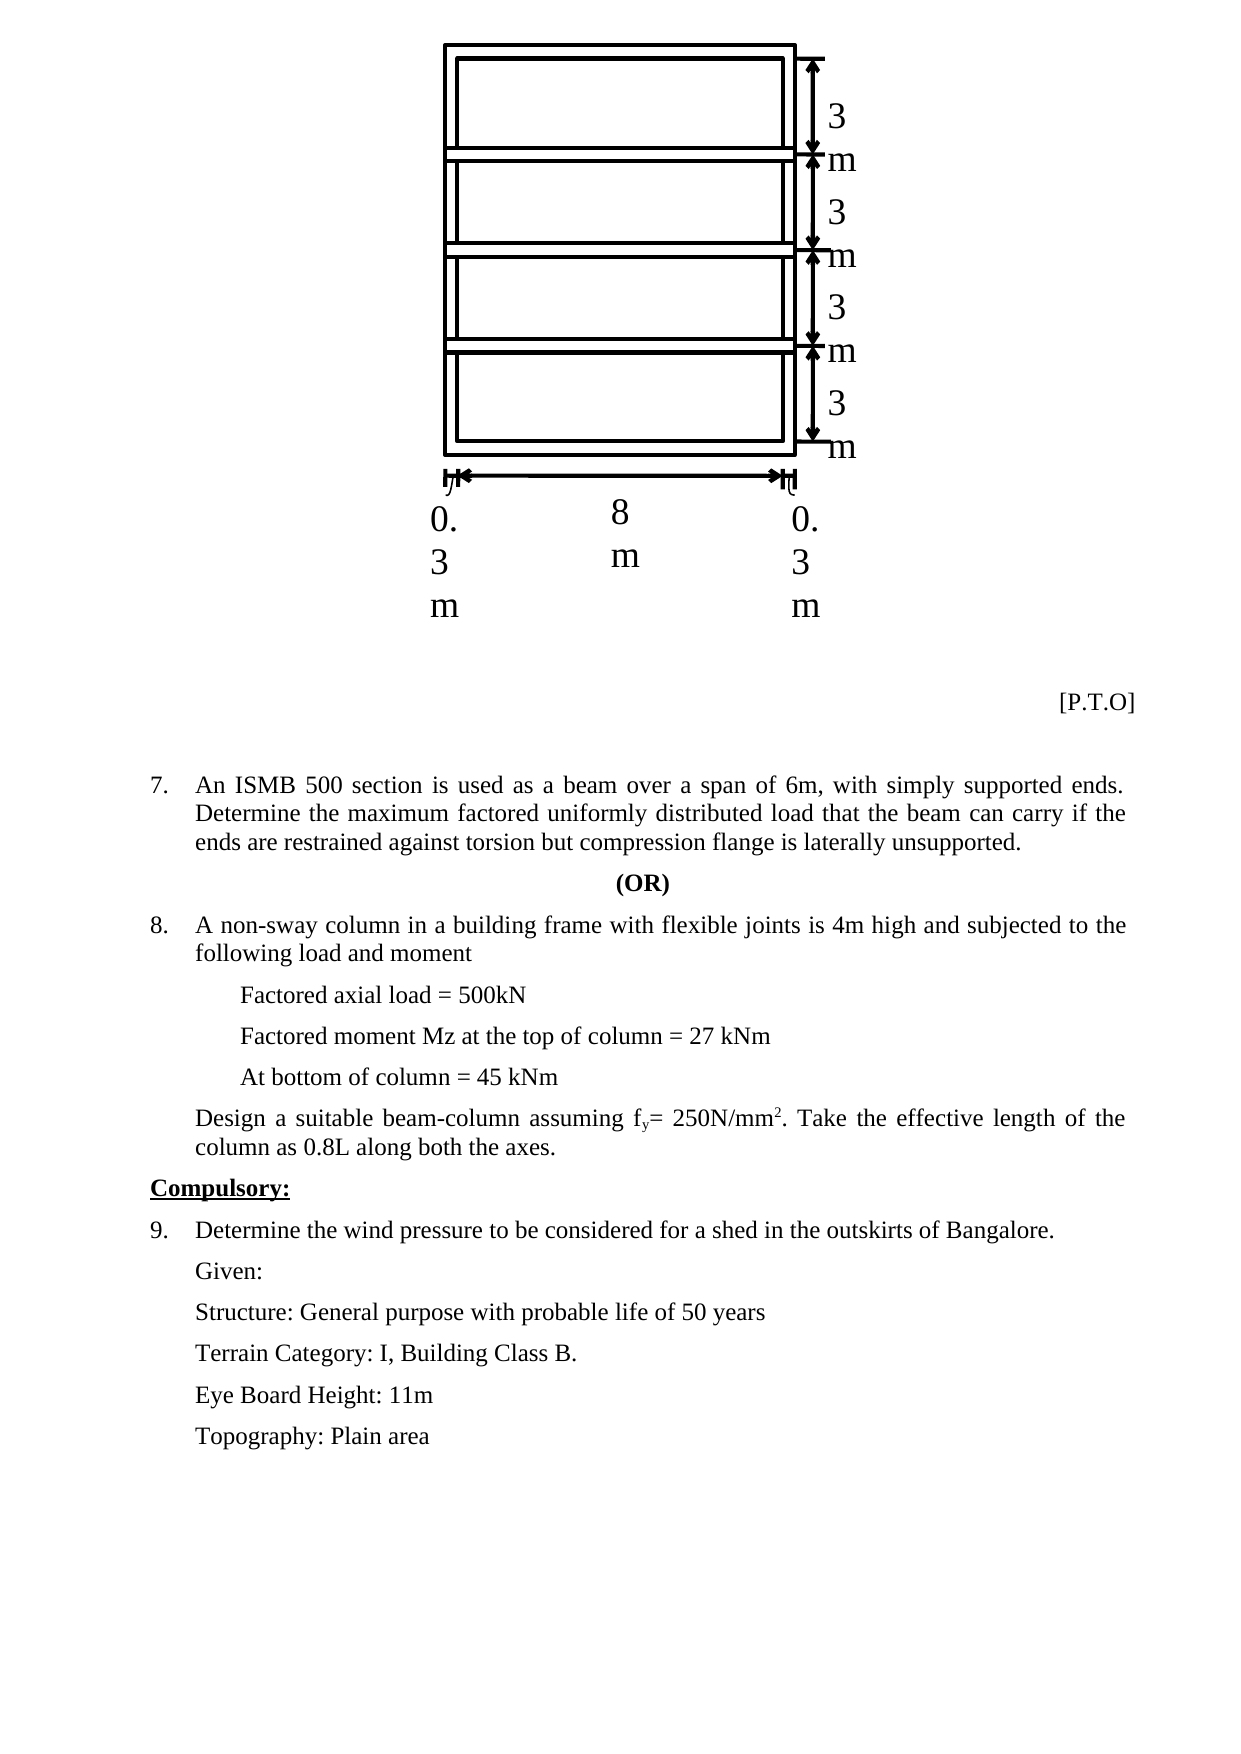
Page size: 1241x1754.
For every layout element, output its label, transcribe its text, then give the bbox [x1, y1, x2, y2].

text 8. A non-sway column in a building frame with flexible joints is 4m high and subjected to the following load and moment [150, 910, 1135, 967]
text 7. An ISMB 500 section is used as a beam over a span of 6m, with simply supported ends. Determine the maximum factored uniformly distributed load that the beam can carry if the ends are restrained against torsion but compression flange is laterally unsupported. [150, 770, 1135, 856]
text (OR) [150, 868, 1135, 897]
text Design a suitable beam-column assuming fy= 250N/mm2. Take the effective length of the column as 0.8L along both the axes. [150, 1103, 1135, 1161]
text At bottom of column = 45 kNm [150, 1062, 1135, 1091]
text [P.T.O] [150, 687, 1135, 716]
text Terrain Category: I, Building Class B. [150, 1338, 1135, 1367]
text Factored axial load = 500kN [150, 980, 1135, 1008]
text Compulsory: [150, 1173, 1135, 1202]
text Given: [150, 1256, 1135, 1285]
text Factored moment Mz at the top of column = 27 kNm [150, 1021, 1135, 1050]
text Eye Board Height: 11m [150, 1380, 1135, 1408]
text Structure: General purpose with probable life of 50 years [150, 1297, 1135, 1326]
text 9. Determine the wind pressure to be considered for a shed in the outskirts of Bangalore. [150, 1215, 1135, 1243]
text Topography: Plain area [150, 1421, 1135, 1450]
